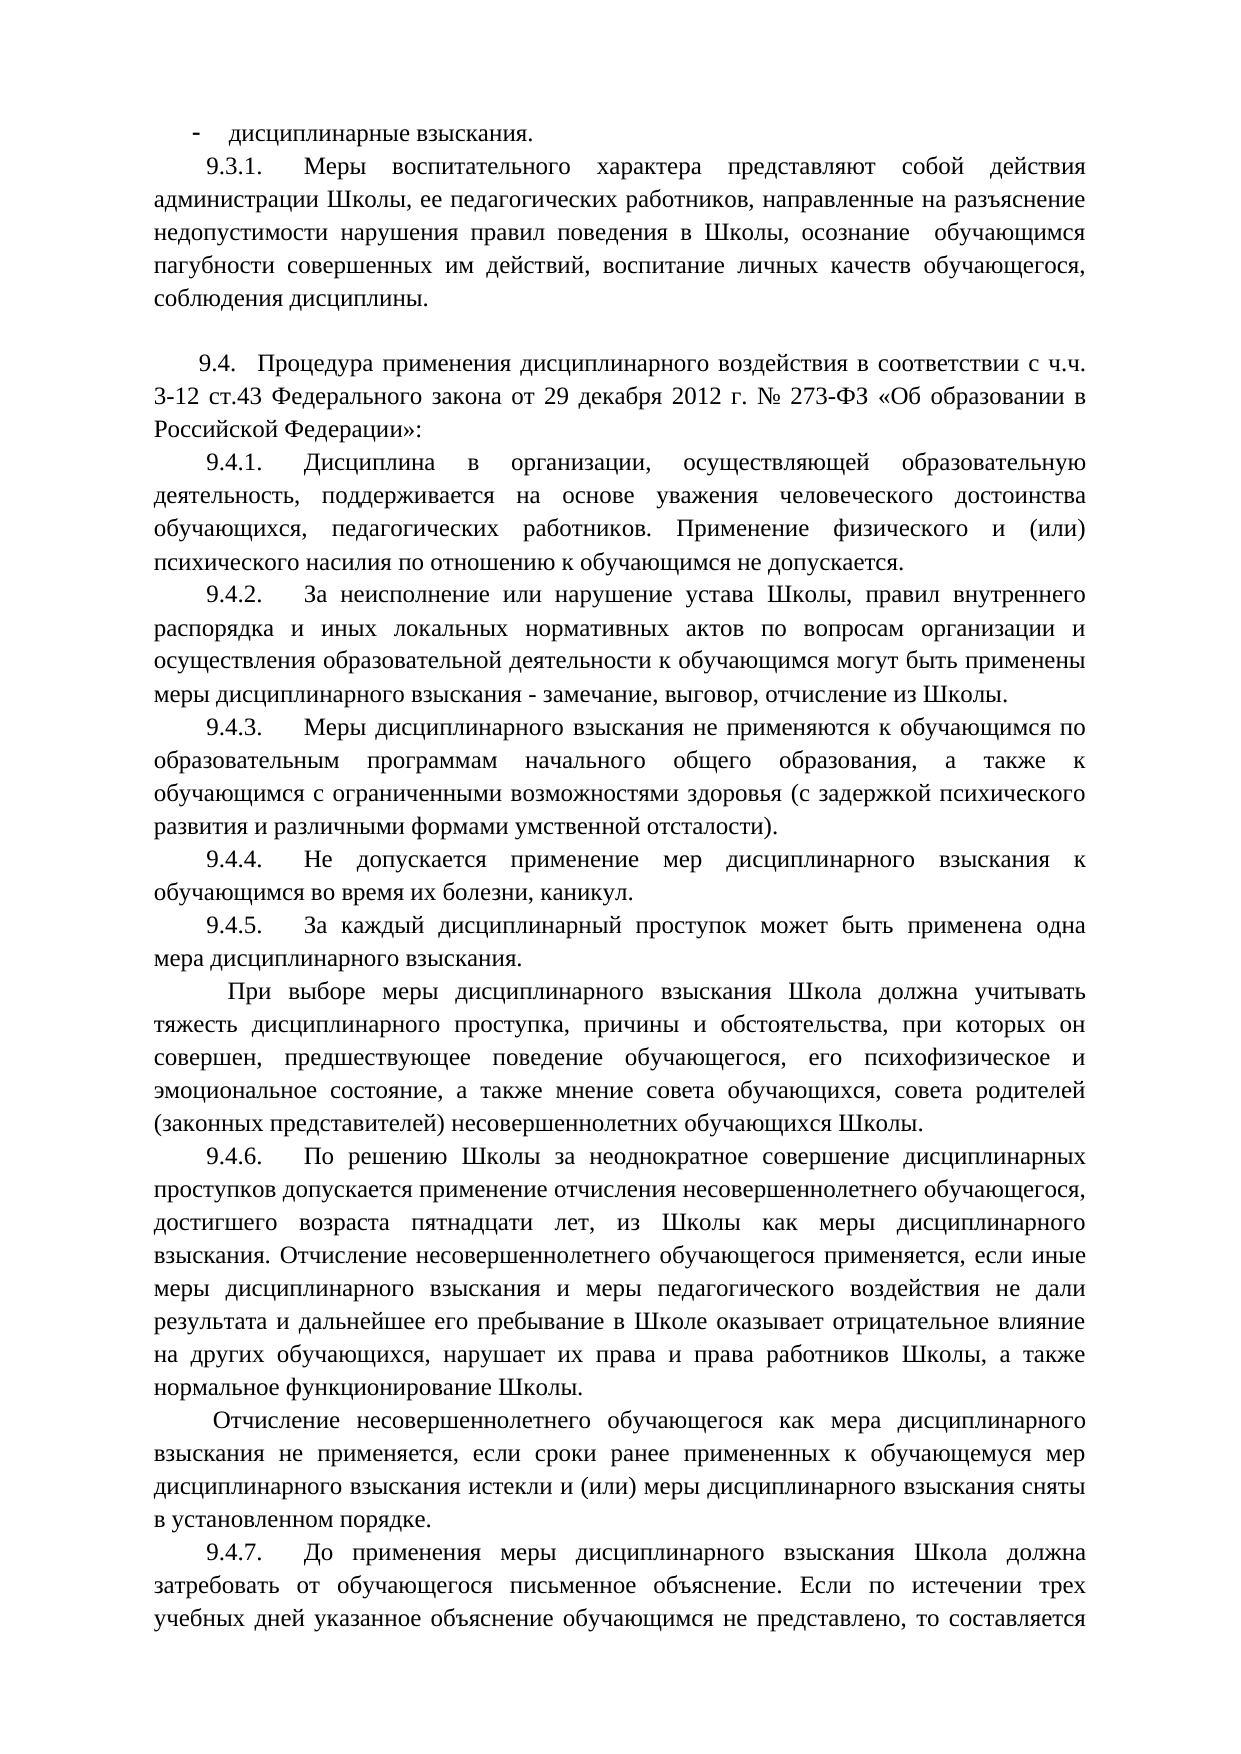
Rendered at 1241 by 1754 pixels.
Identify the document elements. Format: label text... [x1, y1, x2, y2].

text Отчисление несовершеннолетнего обучающегося как мера дисциплинарного взыскания не применяется, если сроки ранее примененных к обучающемуся мер дисциплинарного взыскания истекли и (или) меры дисциплинарного взыскания сняты в установленном порядке. [153, 1405, 1087, 1533]
list Процедура применения дисциплинарного воздействия в соответствии с ч.ч. 3-12 ст.43 Федерального закона от 29 декабря 2012 г. № 273-ФЗ «Об образовании в Российской Федерации»: [153, 348, 1087, 443]
list По решению Школы за неоднократное совершение дисциплинарных проступков допускается применение отчисления несовершеннолетнего обучающегося, достигшего возраста пятнадцати лет, из Школы как меры дисциплинарного взыскания. Отчисление несовершеннолетнего обучающегося применяется, если иные меры дисциплинарного взыскания и меры педагогического воздействия не дали результата и дальнейшее его пребывание в Школе оказывает отрицательное влияние на других обучающихся, нарушает их права и права работников Школы, а также нормальное функционирование Школы. [153, 1141, 1087, 1401]
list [153, 1537, 1087, 1632]
list Не допускается применение мер дисциплинарного взыскания к обучающимся во время их болезни, каникул. [153, 844, 1087, 906]
list За неисполнение или нарушение устава Школы, правил внутреннего распорядка и иных локальных нормативных актов по вопросам организации и осуществления образовательной деятельности к обучающимся могут быть применены меры дисциплинарного взыскания - замечание, выговор, отчисление из Школы. [153, 579, 1087, 707]
list Меры воспитательного характера представляют собой действия администрации Школы, ее педагогических работников, направленные на разъяснение недопустимости нарушения правил поведения в Школы, осознание обучающимся пагубности совершенных им действий, воспитание личных качеств обучающегося, соблюдения дисциплины. [153, 151, 1087, 312]
list За каждый дисциплинарный проступок может быть применена одна мера дисциплинарного взыскания. [153, 910, 1087, 972]
list Дисциплина в организации, осуществляющей образовательную деятельность, поддерживается на основе уважения человеческого достоинства обучающихся, педагогических работников. Применение физического и (или) психического насилия по отношению к обучающимся не допускается. [153, 447, 1087, 575]
text При выборе меры дисциплинарного взыскания Школа должна учитывать тяжесть дисциплинарного проступка, причины и обстоятельства, при которых он совершен, предшествующее поведение обучающегося, его психофизическое и эмоциональное состояние, а также мнение совета обучающихся, совета родителей (законных представителей) несовершеннолетних обучающихся Школы. [153, 976, 1087, 1137]
list Меры дисциплинарного взыскания не применяются к обучающимся по образовательным программам начального общего образования, а также к обучающимся с ограниченными возможностями здоровья (с задержкой психического развития и различными формами умственной отсталости). [153, 712, 1087, 839]
list дисциплинарные взыскания. [153, 118, 1087, 147]
